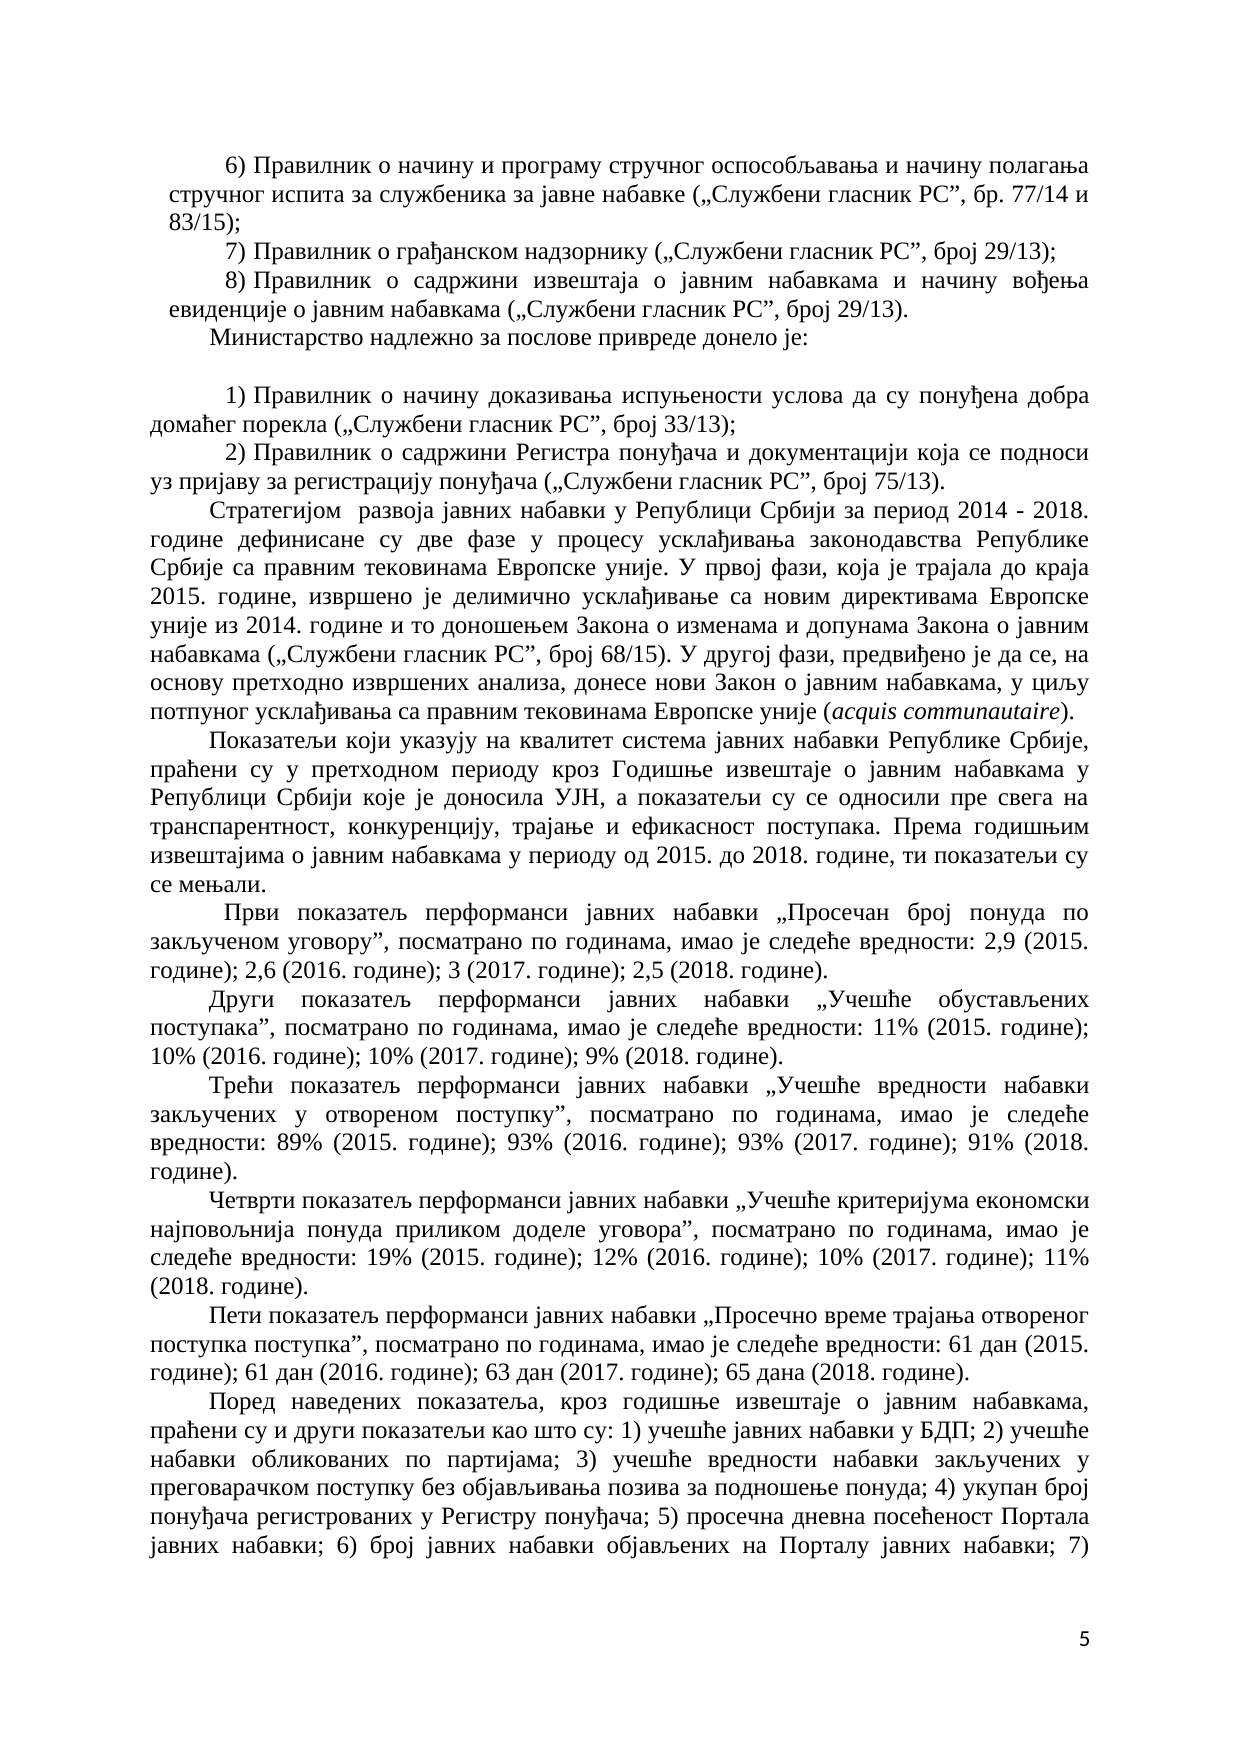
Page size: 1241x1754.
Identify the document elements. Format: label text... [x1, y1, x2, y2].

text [150, 1386, 1090, 1559]
list Правилник о начину доказивања испуњености услова да су понуђена добра домаћег порекла („Службени гласник РС”, број 33/13); [150, 380, 1090, 437]
list Правилник о садржини извештаја о јавним набавкама и начину вођења евиденције о јавним набавкама („Службени гласник РС”, број 29/13). [169, 265, 1090, 322]
text Показатељи који указују на квалитет система јавних набавки Републике Србије, праћени су у претходном периоду кроз Годишње извештаје о јавним набавкама у Републици Србији које је доносила УЈН, а показатељи су се односили пре свега на транспарентност, конкуренцију, трајање и ефикасност поступака. Према годишњим извештајима о јавним набавкама у периоду од 2015. до 2018. године, ти показатељи су се мењали. [150, 725, 1090, 897]
list Правилник о садржини Регистра понуђача и документацији која се подноси уз пријаву за регистрацију понуђача („Службени гласник РС”, број 75/13). [150, 437, 1090, 495]
text Четврти показатељ перформанси јавних набавки „Учешће критеријума економски најповољнија понуда приликом доделе уговора”, посматрано по годинама, имао је следеће вредности: 19% (2015. године); 12% (2016. године); 10% (2017. године); 11% (2018. године). [150, 1185, 1090, 1300]
text Пети показатељ перформанси јавних набавки „Просечно време трајања отвореног поступка поступка”, посматрано по годинама, имао је следеће вредности: 61 дан (2015. године); 61 дан (2016. године); 63 дан (2017. године); 65 дана (2018. године). [150, 1300, 1090, 1386]
text Трећи показатељ перформанси јавних набавки „Учешће вредности набавки закључених у отвореном поступку”, посматрано по годинама, имао је следеће вредности: 89% (2015. године); 93% (2016. године); 93% (2017. године); 91% (2018. године). [150, 1070, 1090, 1185]
text Министарство надлежно за послове привреде донело је: [150, 322, 1090, 351]
text Стратегијом развоја јавних набавки у Републици Србији за период 2014 - 2018. године дефинисане су две фазе у процесу усклађивања законодавства Републике Србије са правним тековинама Европске уније. У првој фази, која је трајала до краја 2015. године, извршено је делимично усклађивање са новим директивама Европске уније из 2014. године и то доношењем Закона о изменама и допунама Закона о јавним набавкама („Службени гласник РС”, број 68/15). У другој фази, предвиђено је да се, на основу претходно извршених анализа, донесе нови Закон о јавним набавкама, у циљу потпуног усклађивања са правним тековинама Европске уније (acquis communautaire). [150, 495, 1090, 725]
list Правилник о грађанском надзорнику („Службени гласник РС”, број 29/13); [169, 236, 1090, 265]
text Други показатељ перформанси јавних набавки „Учешће обустављених поступака”, посматрано по годинама, имао је следеће вредности: 11% (2015. године); 10% (2016. године); 10% (2017. године); 9% (2018. године). [150, 984, 1090, 1070]
text Први показатељ перформанси јавних набавки „Просечан број понуда по закљученом уговору”, посматрано по годинама, имао је следеће вредности: 2,9 (2015. године); 2,6 (2016. године); 3 (2017. године); 2,5 (2018. године). [150, 897, 1090, 984]
list Правилник о начину и програму стручног оспособљавања и начину полагања стручног испита за службеника за јавне набавке („Службени гласник РС”, бр. 77/14 и 83/15); [169, 150, 1090, 236]
